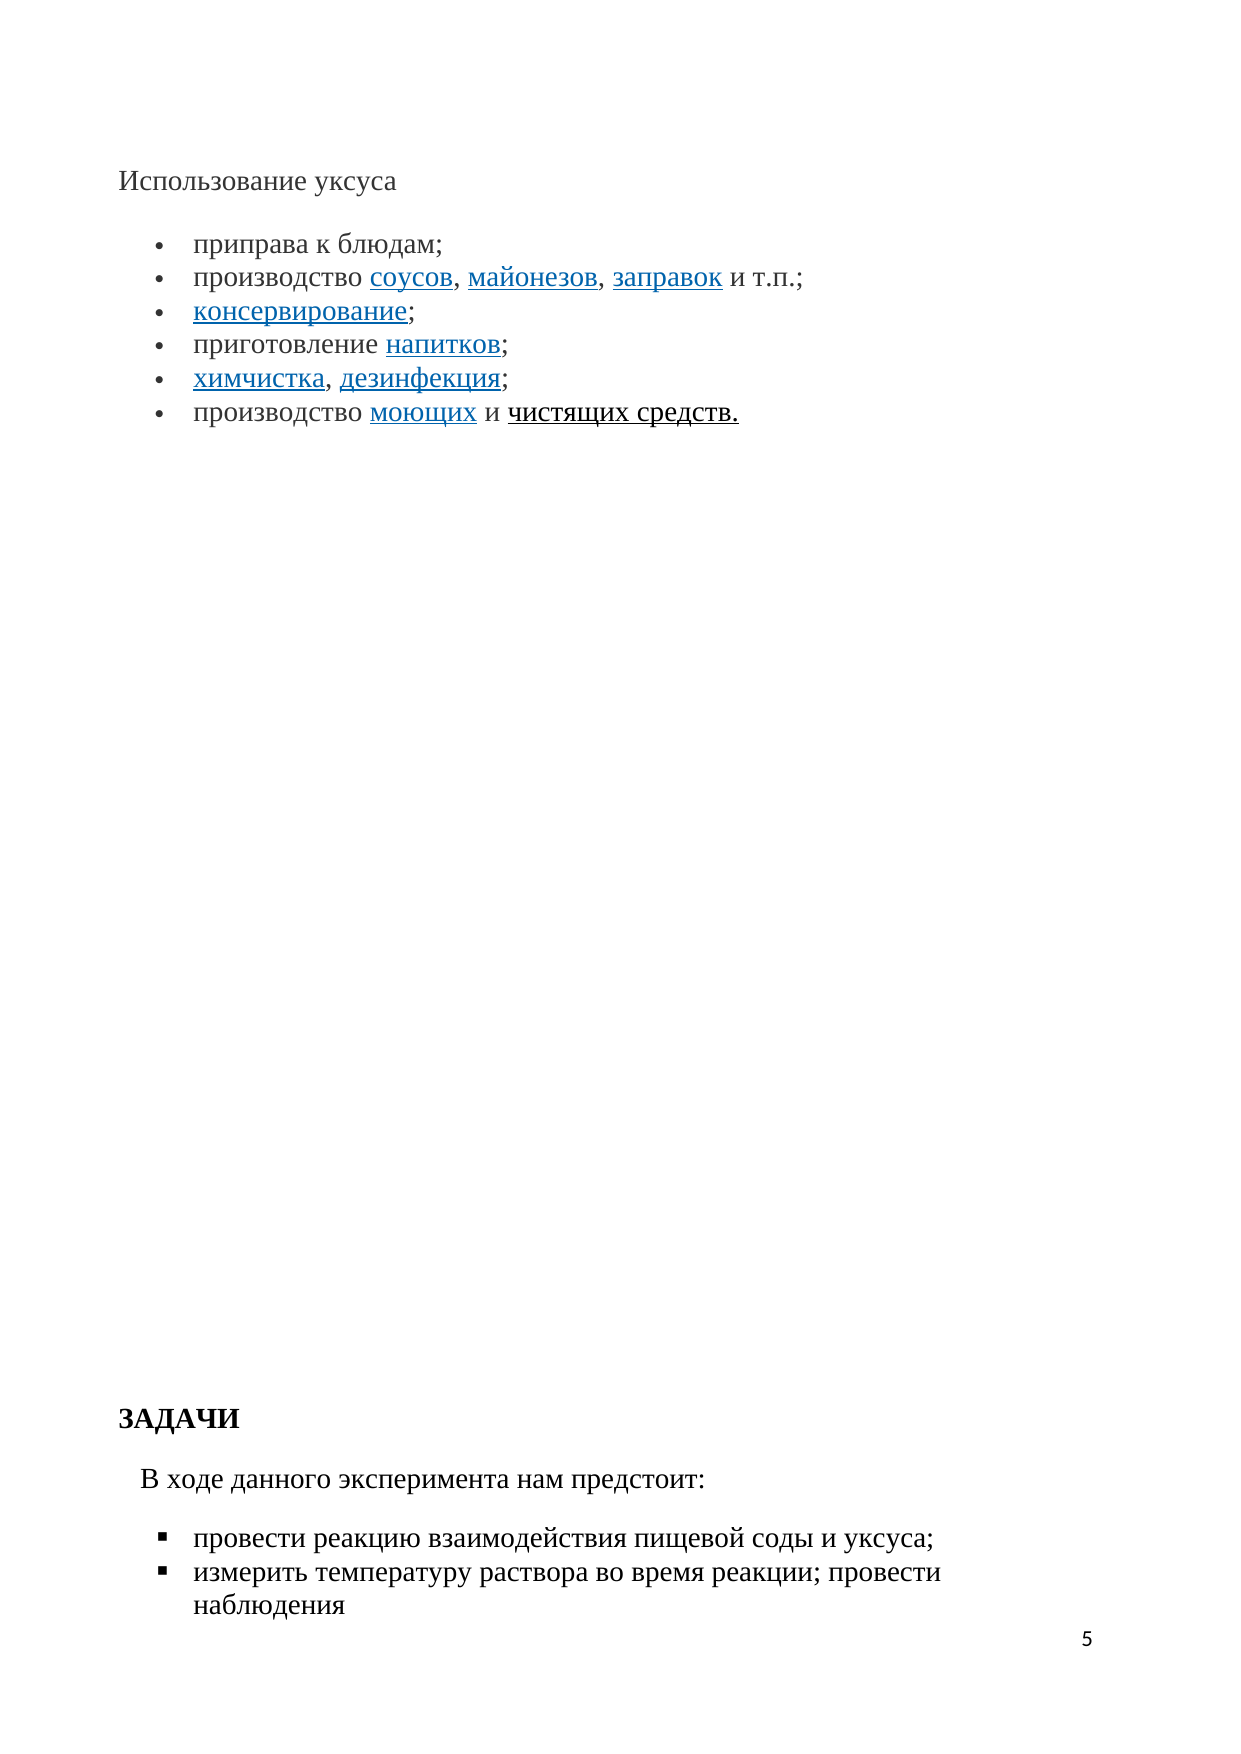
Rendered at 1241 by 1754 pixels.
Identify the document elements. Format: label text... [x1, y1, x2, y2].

text В ходе данного эксперимента нам предстоит: [118, 1461, 1093, 1494]
text ЗАДАЧИ [118, 1401, 1093, 1435]
list приправа к блюдам; [156, 226, 1093, 259]
list производство соусов, майонезов, заправок и т.п.; [156, 259, 1093, 293]
list провести реакцию взаимодействия пищевой соды и уксуса; [156, 1520, 1093, 1554]
list консервирование; [156, 293, 1093, 327]
list производство моющих и чистящих средств. [156, 394, 1093, 427]
list химчистка, дезинфекция; [156, 360, 1093, 394]
list измерить температуру раствора во время реакции; провести наблюдения [156, 1554, 1093, 1621]
list приготовление напитков; [156, 327, 1093, 360]
text Использование уксуса [118, 163, 1093, 197]
